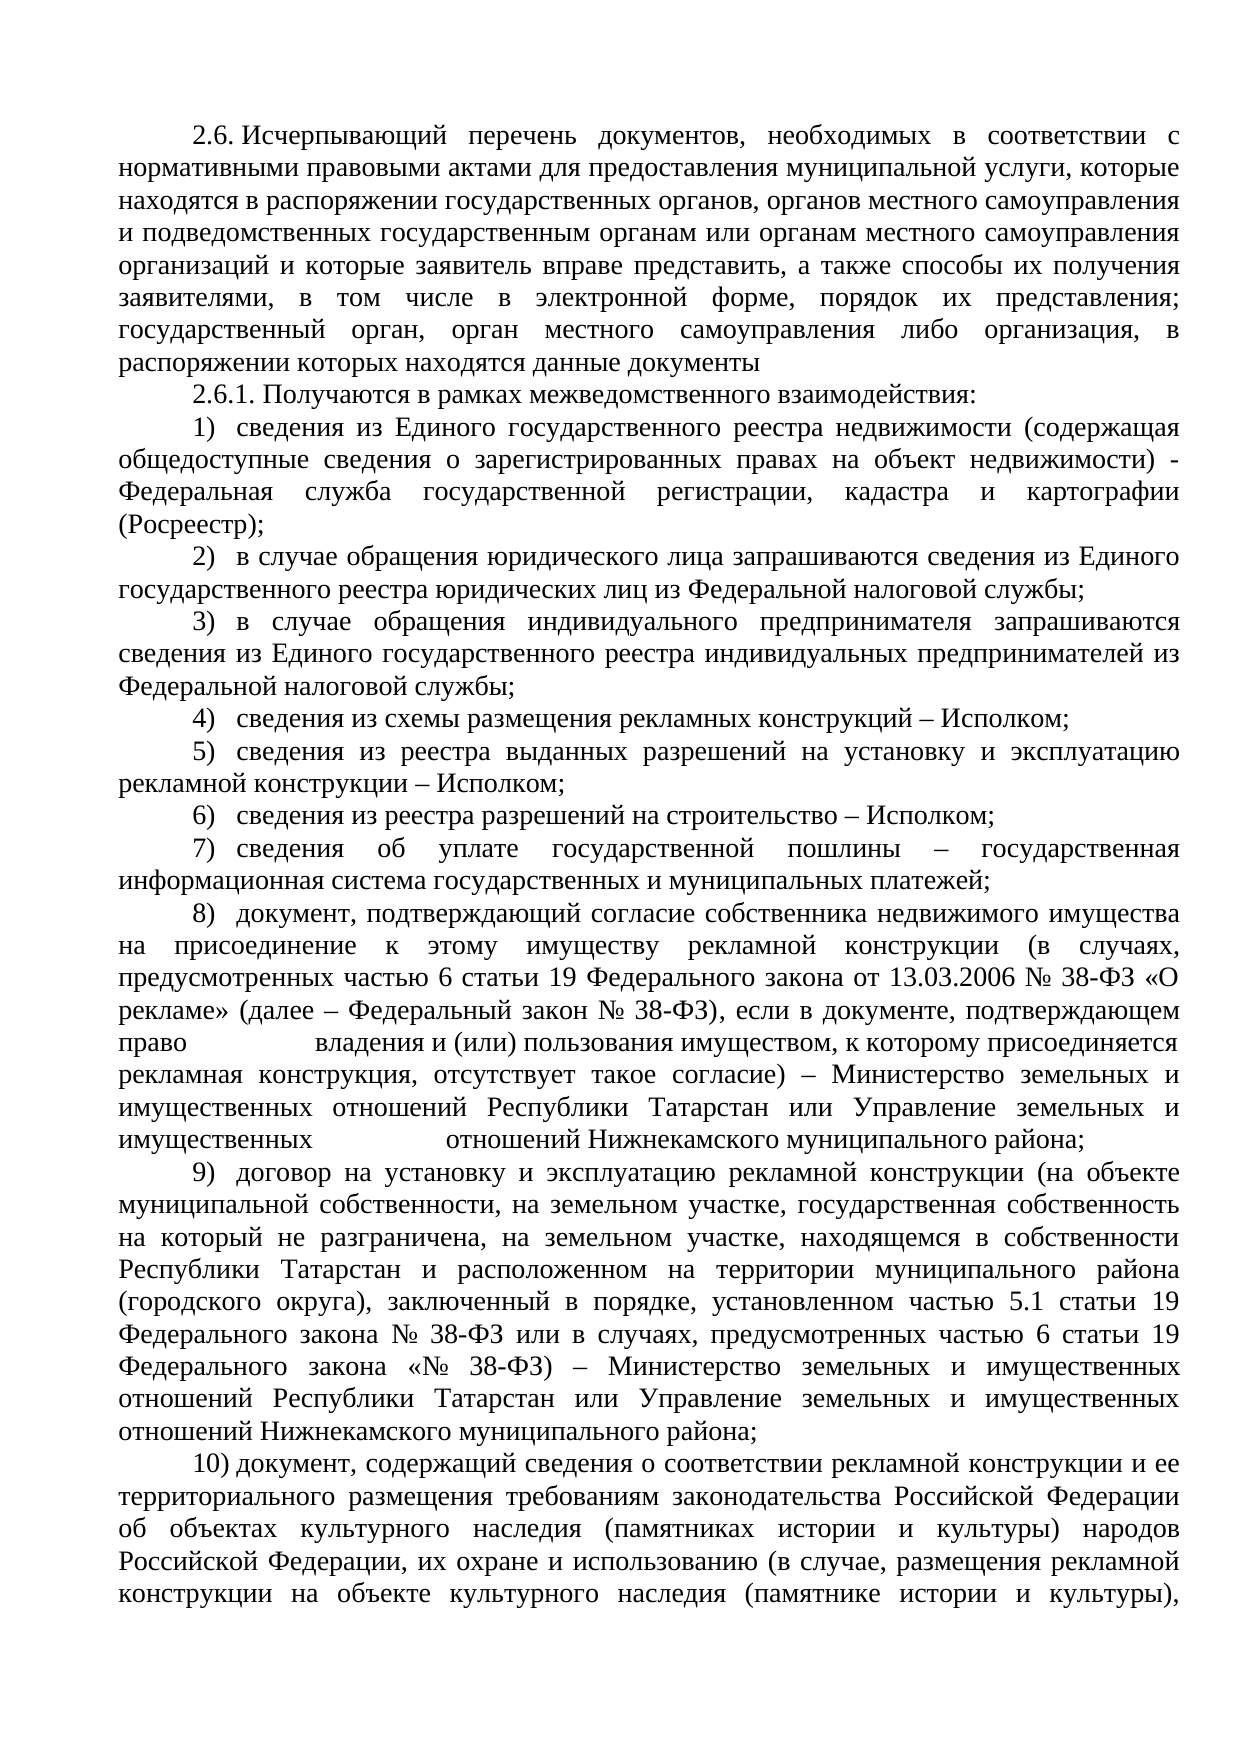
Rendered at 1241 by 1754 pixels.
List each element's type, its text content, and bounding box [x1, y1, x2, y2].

list документ, подтверждающий согласие собственника недвижимого имущества на присоединение к этому имуществу рекламной конструкции (в случаях, предусмотренных частью 6 статьи 19 Федерального закона от 13.03.2006 № 38-ФЗ «О рекламе» (далее – Федеральный закон № 38-ФЗ), если в документе, подтверждающем право владения и (или) пользования имуществом, к которому присоединяется рекламная конструкция, отсутствует такое согласие) – Министерство земельных и имущественных отношений Республики Татарстан или Управление земельных и имущественных отношений Нижнекамского муниципального района; [118, 896, 1181, 1155]
text 2.6.1. Получаются в рамках межведомственного взаимодействия: [118, 377, 1181, 410]
list в случае обращения индивидуального предпринимателя запрашиваются сведения из Единого государственного реестра индивидуальных предпринимателей из Федеральной налоговой службы; [118, 604, 1181, 701]
list сведения об уплате государственной пошлины – государственная информационная система государственных и муниципальных платежей; [118, 831, 1181, 896]
list сведения из реестра выданных разрешений на установку и эксплуатацию рекламной конструкции – Исполком; [118, 734, 1181, 798]
list сведения из схемы размещения рекламных конструкций – Исполком; [118, 701, 1181, 734]
list сведения из реестра разрешений на строительство – Исполком; [118, 798, 1181, 831]
list сведения из Единого государственного реестра недвижимости (содержащая общедоступные сведения о зарегистрированных правах на объект недвижимости) - Федеральная служба государственной регистрации, кадастра и картографии (Росреестр); [118, 410, 1181, 539]
list договор на установку и эксплуатацию рекламной конструкции (на объекте муниципальной собственности, на земельном участке, государственная собственность на который не разграничена, на земельном участке, находящемся в собственности Республики Татарстан и расположенном на территории муниципального района (городского округа), заключенный в порядке, установленном частью 5.1 статьи 19 Федерального закона № 38-ФЗ или в случаях, предусмотренных частью 6 статьи 19 Федерального закона «№ 38-ФЗ) – Министерство земельных и имущественных отношений Республики Татарстан или Управление земельных и имущественных отношений Нижнекамского муниципального района; [118, 1155, 1181, 1446]
text 2.6. Исчерпывающий перечень документов, необходимых в соответствии с нормативными правовыми актами для предоставления муниципальной услуги, которые находятся в распоряжении государственных органов, органов местного самоуправления и подведомственных государственным органам или органам местного самоуправления организаций и которые заявитель вправе представить, а также способы их получения заявителями, в том числе в электронной форме, порядок их представления; государственный орган, орган местного самоуправления либо организация, в распоряжении которых находятся данные документы [118, 118, 1181, 377]
list в случае обращения юридического лица запрашиваются сведения из Единого государственного реестра юридических лиц из Федеральной налоговой службы; [118, 539, 1181, 604]
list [118, 1446, 1181, 1608]
